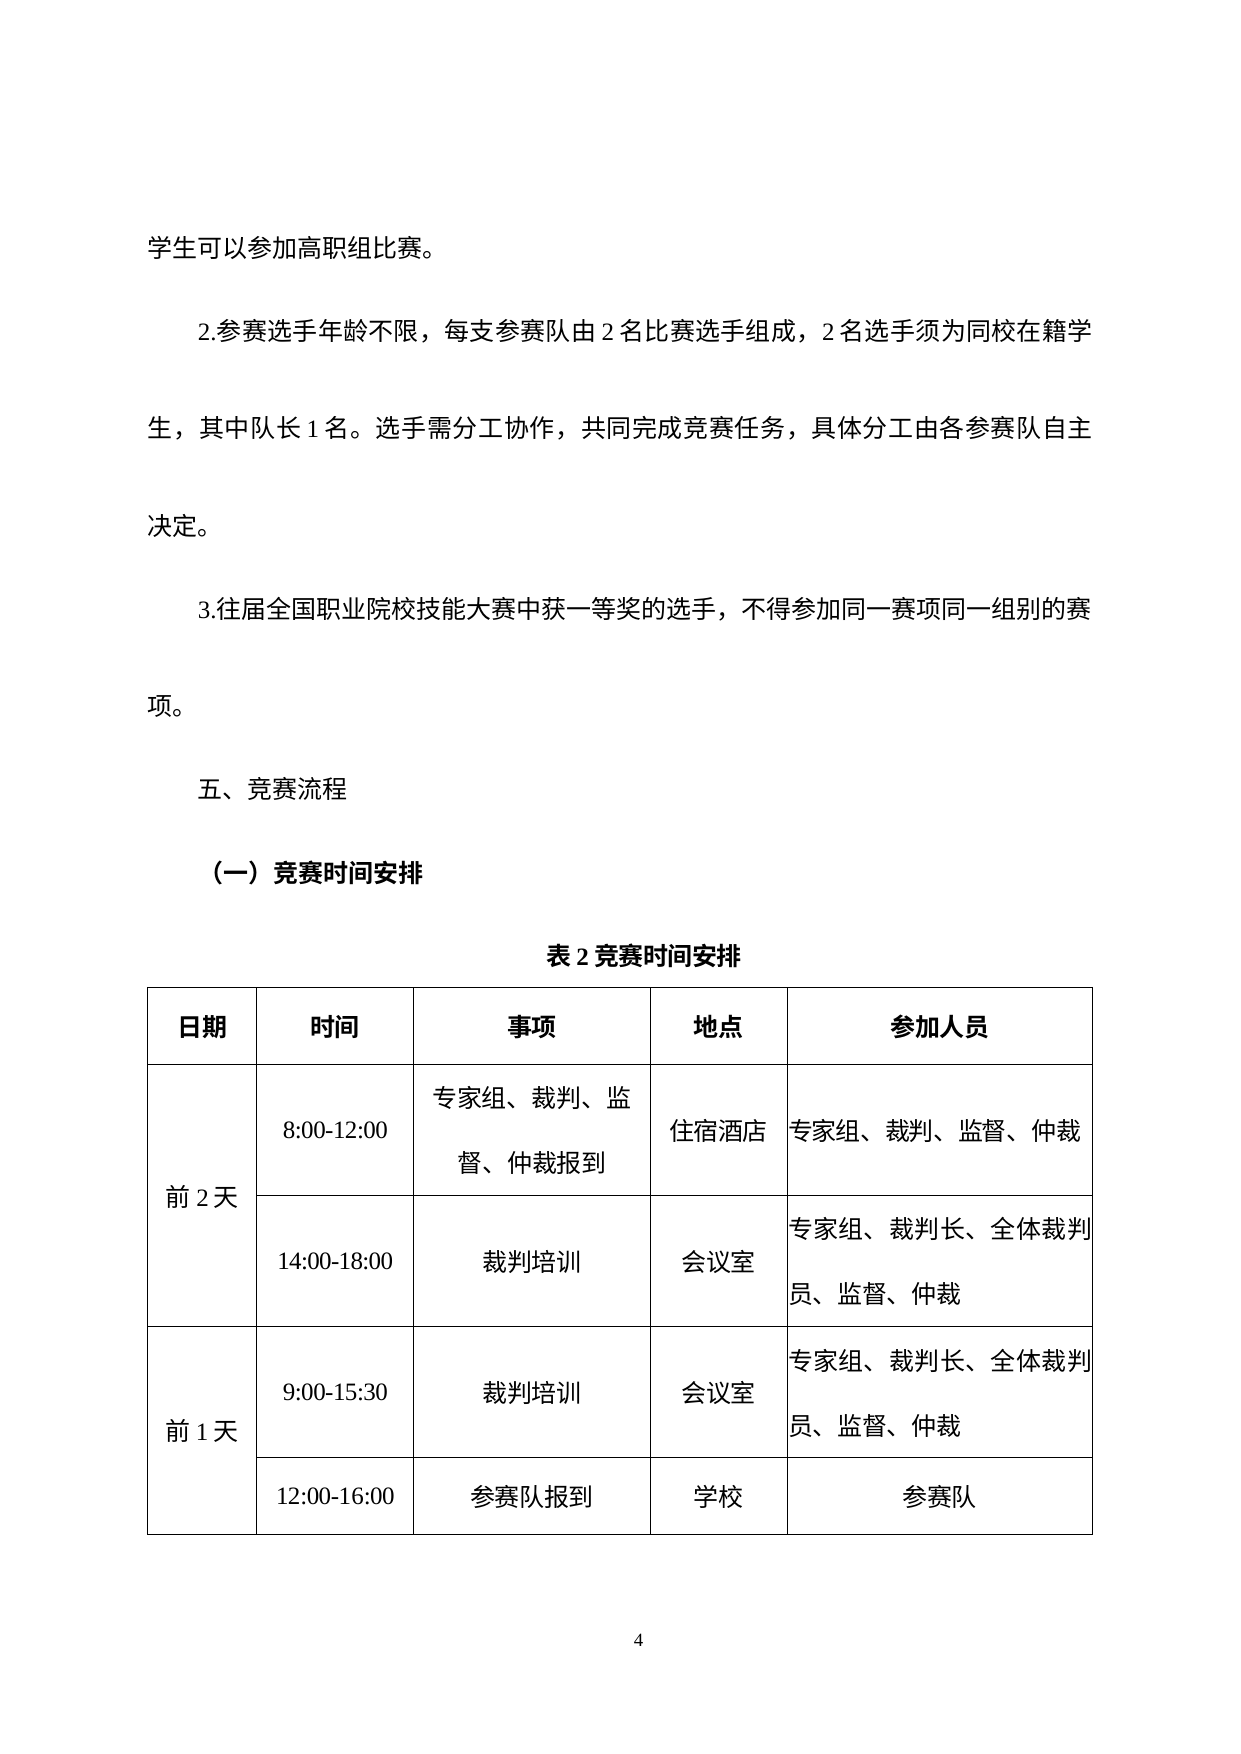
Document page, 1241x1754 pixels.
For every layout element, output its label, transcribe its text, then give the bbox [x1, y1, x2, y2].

table_cell 8:00-12:00 [257, 1065, 413, 1194]
table_cell 参赛队 [788, 1458, 1092, 1533]
subtitle （一）竞赛时间安排 [148, 839, 1093, 904]
text 2.参赛选手年龄不限，每支参赛队由2名比赛选手组成，2名选手须为同校在籍学生，其中队长1名。选手需分工协作，共同完成竞赛任务，具体分工由各参赛队自主决定。 [148, 297, 1093, 557]
table_cell 专家组、裁判、监督、仲裁报到 [414, 1065, 650, 1194]
table_header 事项 [414, 988, 650, 1063]
table_cell 裁判培训 [414, 1196, 650, 1326]
table_cell 专家组、裁判、监督、仲裁 [788, 1065, 1092, 1194]
table_cell 前 1天 [148, 1327, 256, 1533]
table_cell 12:00-16:00 [257, 1458, 413, 1533]
table_cell 9:00-15:30 [257, 1327, 413, 1457]
table_cell 裁判培训 [414, 1327, 650, 1457]
table_cell 14:00-18:00 [257, 1196, 413, 1326]
table_cell 专家组、裁判长、全体裁判员、监督、仲裁 [788, 1327, 1092, 1457]
text 表2 竞赛时间安排 [148, 922, 1093, 987]
table_header 时间 [257, 988, 413, 1063]
subtitle 五、竞赛流程 [148, 756, 1093, 821]
table_cell 会议室 [651, 1196, 787, 1326]
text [148, 214, 1093, 279]
table_cell 专家组、裁判长、全体裁判员、监督、仲裁 [788, 1196, 1092, 1326]
table_cell 参赛队报到 [414, 1458, 650, 1533]
table_header 地点 [651, 988, 787, 1063]
table_header 参加人员 [788, 988, 1092, 1063]
table_cell 会议室 [651, 1327, 787, 1457]
table_cell 学校 [651, 1458, 787, 1533]
table_cell 住宿酒店 [651, 1065, 787, 1194]
table_cell 前 2天 [148, 1065, 256, 1326]
table_header 日期 [148, 988, 256, 1063]
text 3.往届全国职业院校技能大赛中获一等奖的选手，不得参加同一赛项同一组别的赛项。 [148, 575, 1093, 737]
